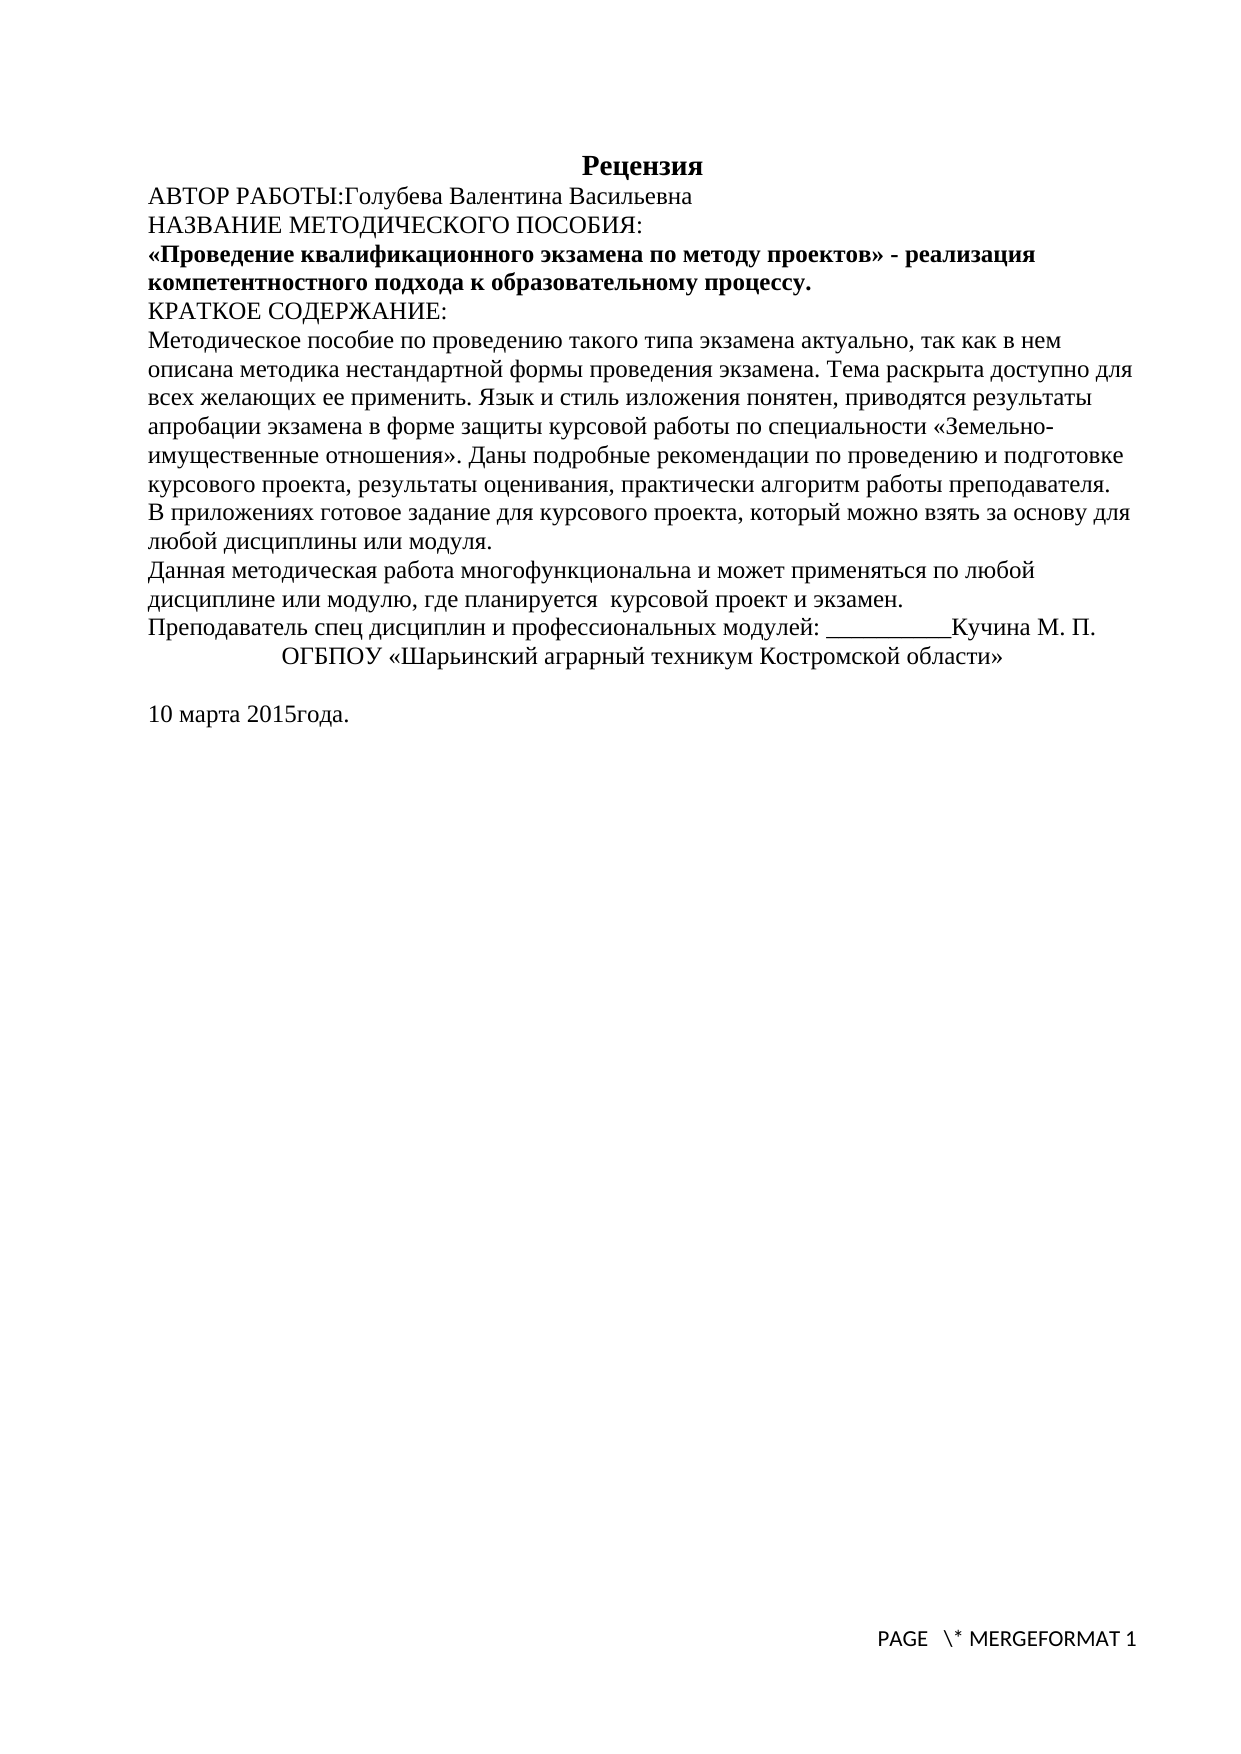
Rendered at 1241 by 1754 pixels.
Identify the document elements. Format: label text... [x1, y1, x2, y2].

text Данная методическая работа многофункциональна и может применяться по любой дисциплине или модулю, где планируется курсовой проект и экзамен. [148, 555, 1137, 612]
text Рецензия [148, 148, 1137, 181]
text НАЗВАНИЕ МЕТОДИЧЕСКОГО ПОСОБИЯ: [148, 210, 1137, 239]
text Преподаватель спец дисциплин и профессиональных модулей: __________Кучина М. П. [148, 612, 1137, 641]
text В приложениях готовое задание для курсового проекта, который можно взять за основу для любой дисциплины или модуля. [148, 497, 1137, 555]
text ОГБПОУ «Шарьинский аграрный техникум Костромской области» [148, 641, 1137, 670]
text КРАТКОЕ СОДЕРЖАНИЕ: [148, 296, 1137, 325]
text АВТОР РАБОТЫ:Голубева Валентина Васильевна [148, 181, 1137, 210]
text Методическое пособие по проведению такого типа экзамена актуально, так как в нем описана методика нестандартной формы проведения экзамена. Тема раскрыта доступно для всех желающих ее применить. Язык и стиль изложения понятен, приводятся результаты апробации экзамена в форме защиты курсовой работы по специальности «Земельно-имущественные отношения». Даны подробные рекомендации по проведению и подготовке курсового проекта, результаты оценивания, практически алгоритм работы преподавателя. [148, 325, 1137, 497]
text 10 марта 2015года. [148, 699, 1137, 727]
text «Проведение квалификационного экзамена по методу проектов» - реализация компетентностного подхода к образовательному процессу. [148, 239, 1137, 296]
